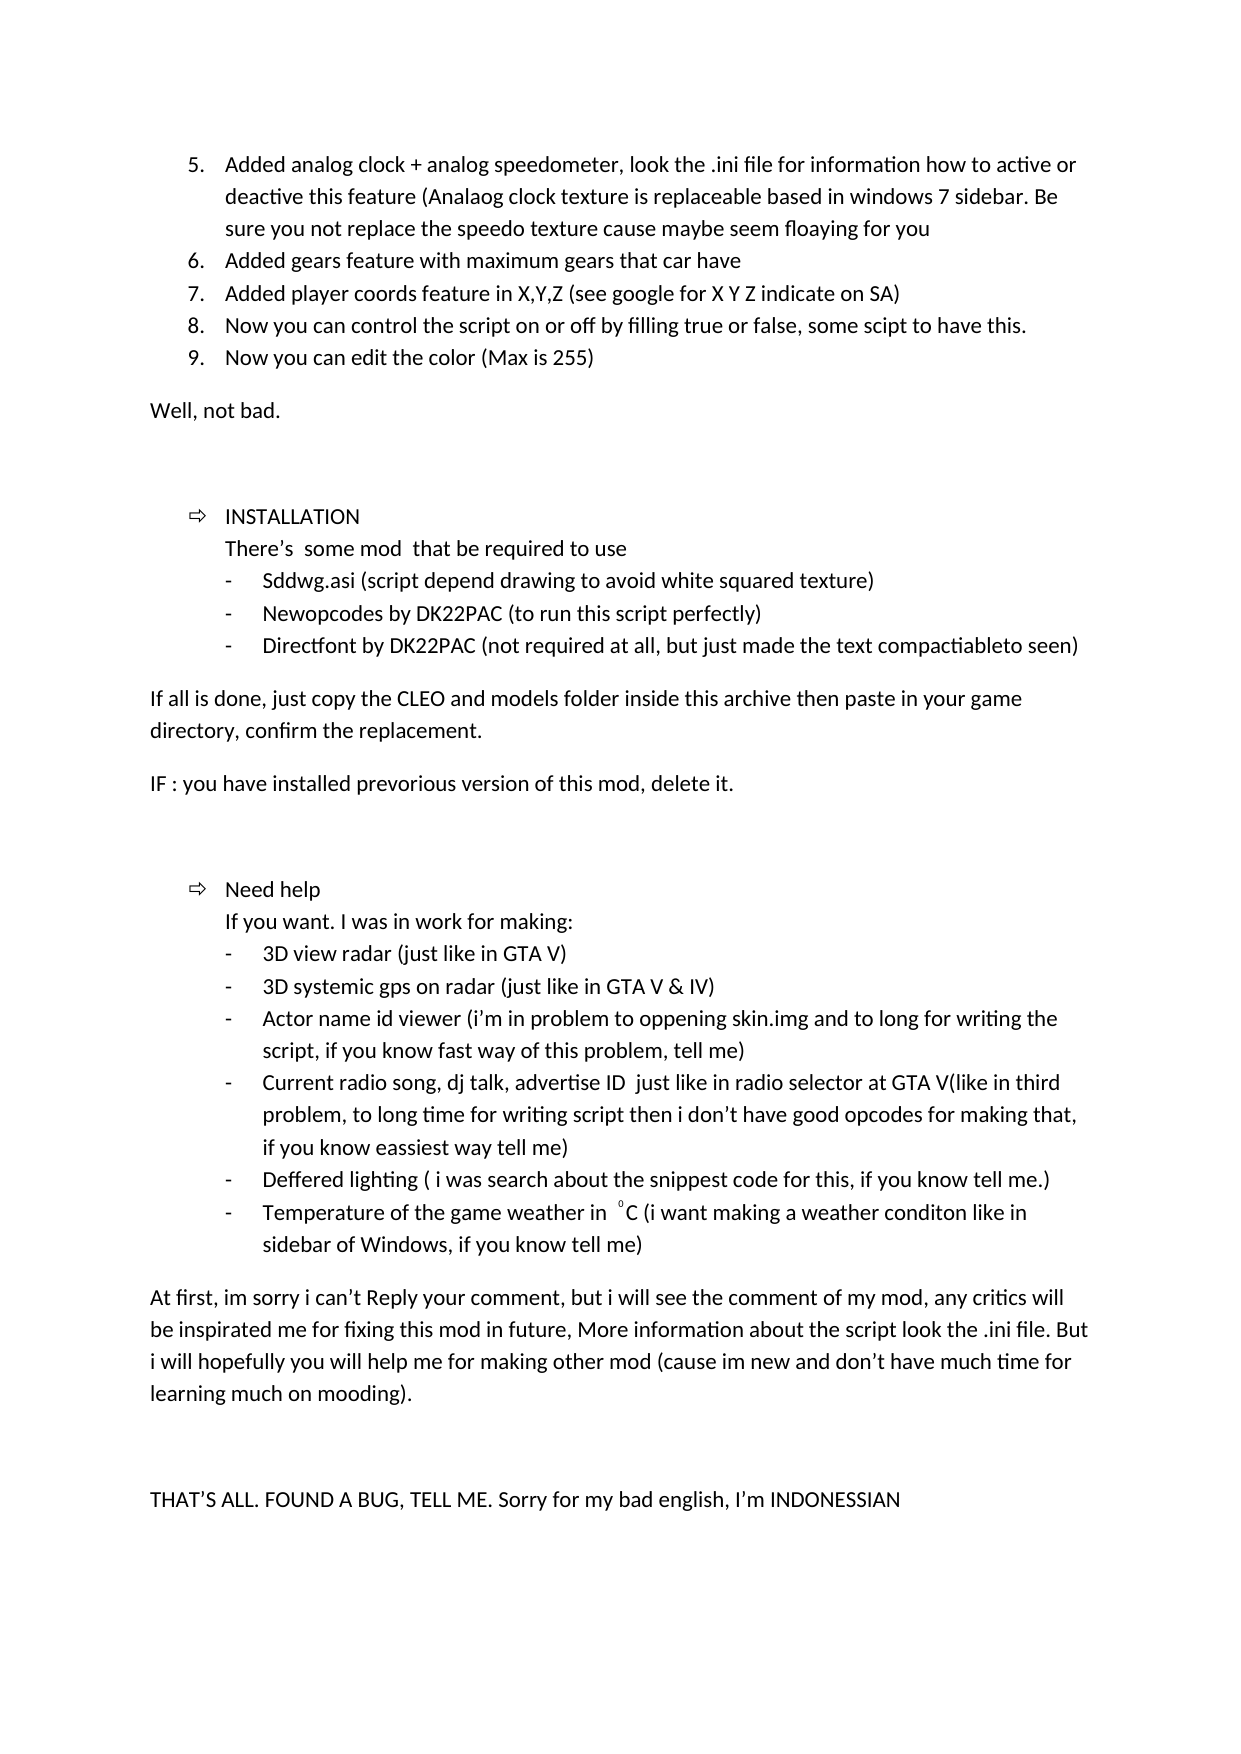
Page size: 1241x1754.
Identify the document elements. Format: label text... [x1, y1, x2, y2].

list Added player coords feature in X,Y,Z (see google for X Y Z indicate on SA) [187, 279, 1090, 307]
list 3D systemic gps on radar (just like in GTA V & IV) [225, 972, 1090, 1000]
text IF : you have installed prevorious version of this mod, delete it. [150, 769, 1090, 797]
list Directfont by DK22PAC (not required at all, but just made the text compactiableto seen) [225, 631, 1090, 659]
list Now you can edit the color (Max is 255) [187, 343, 1090, 371]
list Added analog clock + analog speedometer, look the .ini file for information how to active or deactive this feature (Analaog clock texture is replaceable based in windows 7 sidebar. Be sure you not replace the speedo texture cause maybe seem floaying for you [187, 150, 1090, 242]
text At first, im sorry i can’t Reply your comment, but i will see the comment of my mod, any critics will be inspirated me for fixing this mod in future, More information about the script look the .ini file. But i will hopefully you will help me for making other mod (cause im new and don’t have much time for learning much on mooding). [150, 1283, 1090, 1407]
list If you want. I was in work for making: [225, 907, 1090, 935]
list Added gears feature with maximum gears that car have [187, 247, 1090, 274]
list Current radio song, dj talk, advertise ID just like in radio selector at GTA V(like in third problem, to long time for writing script then i don’t have good opcodes for making that, if you know eassiest way tell me) [225, 1068, 1090, 1161]
list Sddwg.asi (script depend drawing to avoid white squared texture) [225, 567, 1090, 594]
list Deffered lighting ( i was search about the snippest code for this, if you know tell me.) [225, 1165, 1090, 1193]
list 3D view radar (just like in GTA V) [225, 939, 1090, 968]
list Need help [187, 875, 1090, 903]
text Well, not bad. [150, 396, 1090, 424]
list Newopcodes by DK22PAC (to run this script perfectly) [225, 599, 1090, 627]
list Temperature of the game weather in 0 C (i want making a weather conditon like in sidebar of Windows, if you know tell me) [225, 1197, 1090, 1258]
list Actor name id viewer (i’m in problem to oppening skin.img and to long for writing the script, if you know fast way of this problem, tell me) [225, 1004, 1090, 1064]
list Now you can control the script on or off by filling true or false, some scipt to have this. [187, 311, 1090, 339]
text If all is done, just copy the CLEO and models folder inside this archive then paste in your game directory, confirm the replacement. [150, 684, 1090, 744]
text THAT’S ALL. FOUND A BUG, TELL ME. Sorry for my bad english, I’m INDONESSIAN [150, 1485, 1090, 1513]
list INSTALLATION [187, 502, 1090, 530]
list There’s some mod that be required to use [225, 534, 1090, 562]
